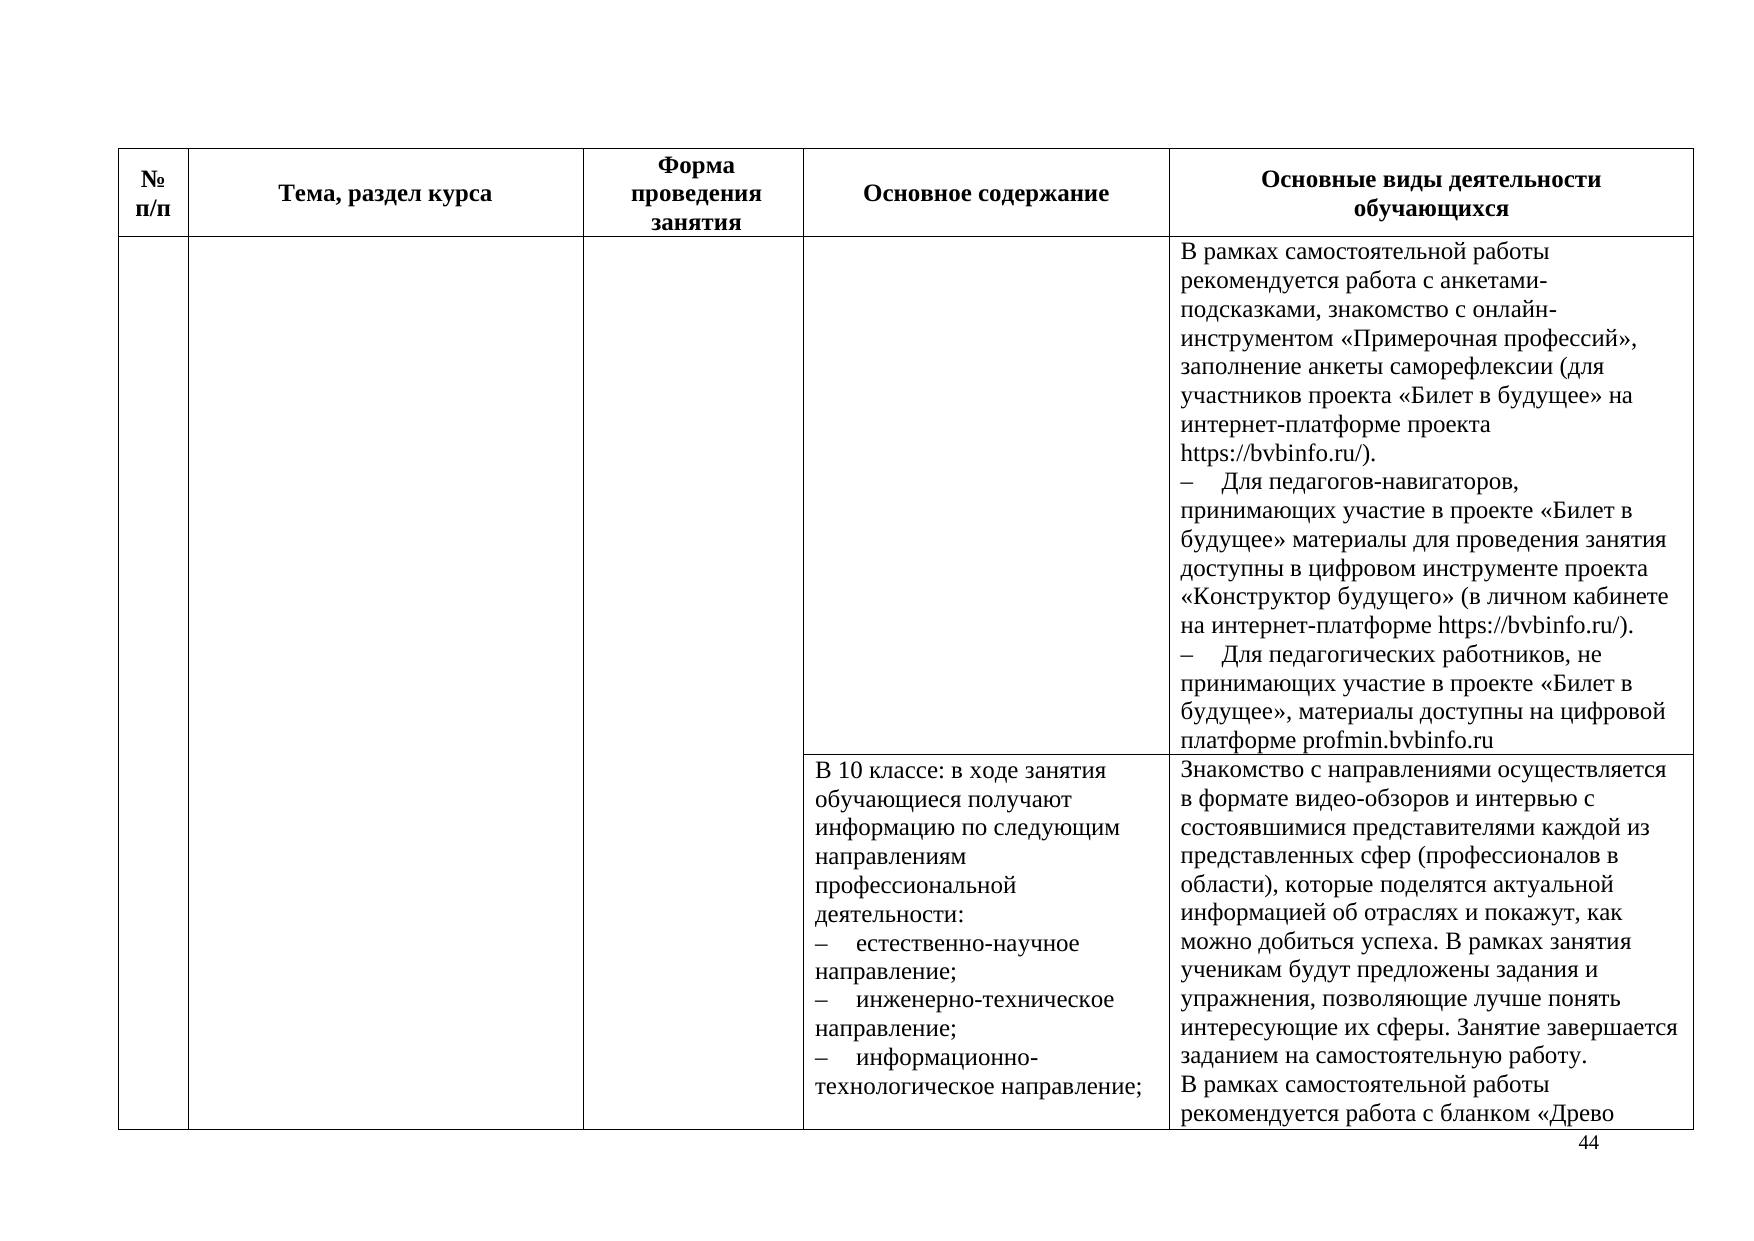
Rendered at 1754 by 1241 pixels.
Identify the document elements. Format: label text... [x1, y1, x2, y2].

table_cell В рамках самостоятельной работы рекомендуется работа с анкетами-подсказками, знакомство с онлайн-инструментом «Примерочная профессий», заполнение анкеты саморефлексии (для участников проекта «Билет в будущее» на интернет-платформе проекта https://bvbinfo.ru/). ‒ Для педагогов-навигаторов, принимающих участие в проекте «Билет в будущее» материалы для проведения занятия доступны в цифровом инструменте проекта «Конструктор будущего» (в личном кабинете на интернет-платформе https://bvbinfo.ru/). ‒ Для педагогических работников, не принимающих участие в проекте «Билет в будущее», материалы доступны на цифровой платформе profmin.bvbinfo.ru [1170, 237, 1693, 754]
table_cell [119, 237, 188, 1129]
table_cell В 10 классе: в ходе занятия обучающиеся получают информацию по следующим направлениям профессиональной деятельности: ‒ естественно-научное направление; ‒ инженерно-техническое направление; ‒ информационно-технологическое направление; [804, 755, 1169, 1129]
table_cell [189, 237, 583, 1129]
table_header № п/п [119, 149, 188, 236]
table_header Форма проведения занятия [584, 149, 803, 236]
table_header Основные виды деятельности обучающихся [1170, 149, 1693, 236]
table_cell [584, 237, 803, 1129]
table_cell [804, 237, 1169, 754]
table_header Основное содержание [804, 149, 1169, 236]
table_cell Знакомство с направлениями осуществляется в формате видео-обзоров и интервью с состоявшимися представителями каждой из представленных сфер (профессионалов в области), которые поделятся актуальной информацией об отраслях и покажут, как можно добиться успеха. В рамках занятия ученикам будут предложены задания и упражнения, позволяющие лучше понять интересующие их сферы. Занятие завершается заданием на самостоятельную работу. В рамках самостоятельной работы рекомендуется работа с бланком «Древо [1170, 755, 1693, 1129]
table_header Тема, раздел курса [189, 149, 583, 236]
text 44 [118, 1130, 1697, 1154]
